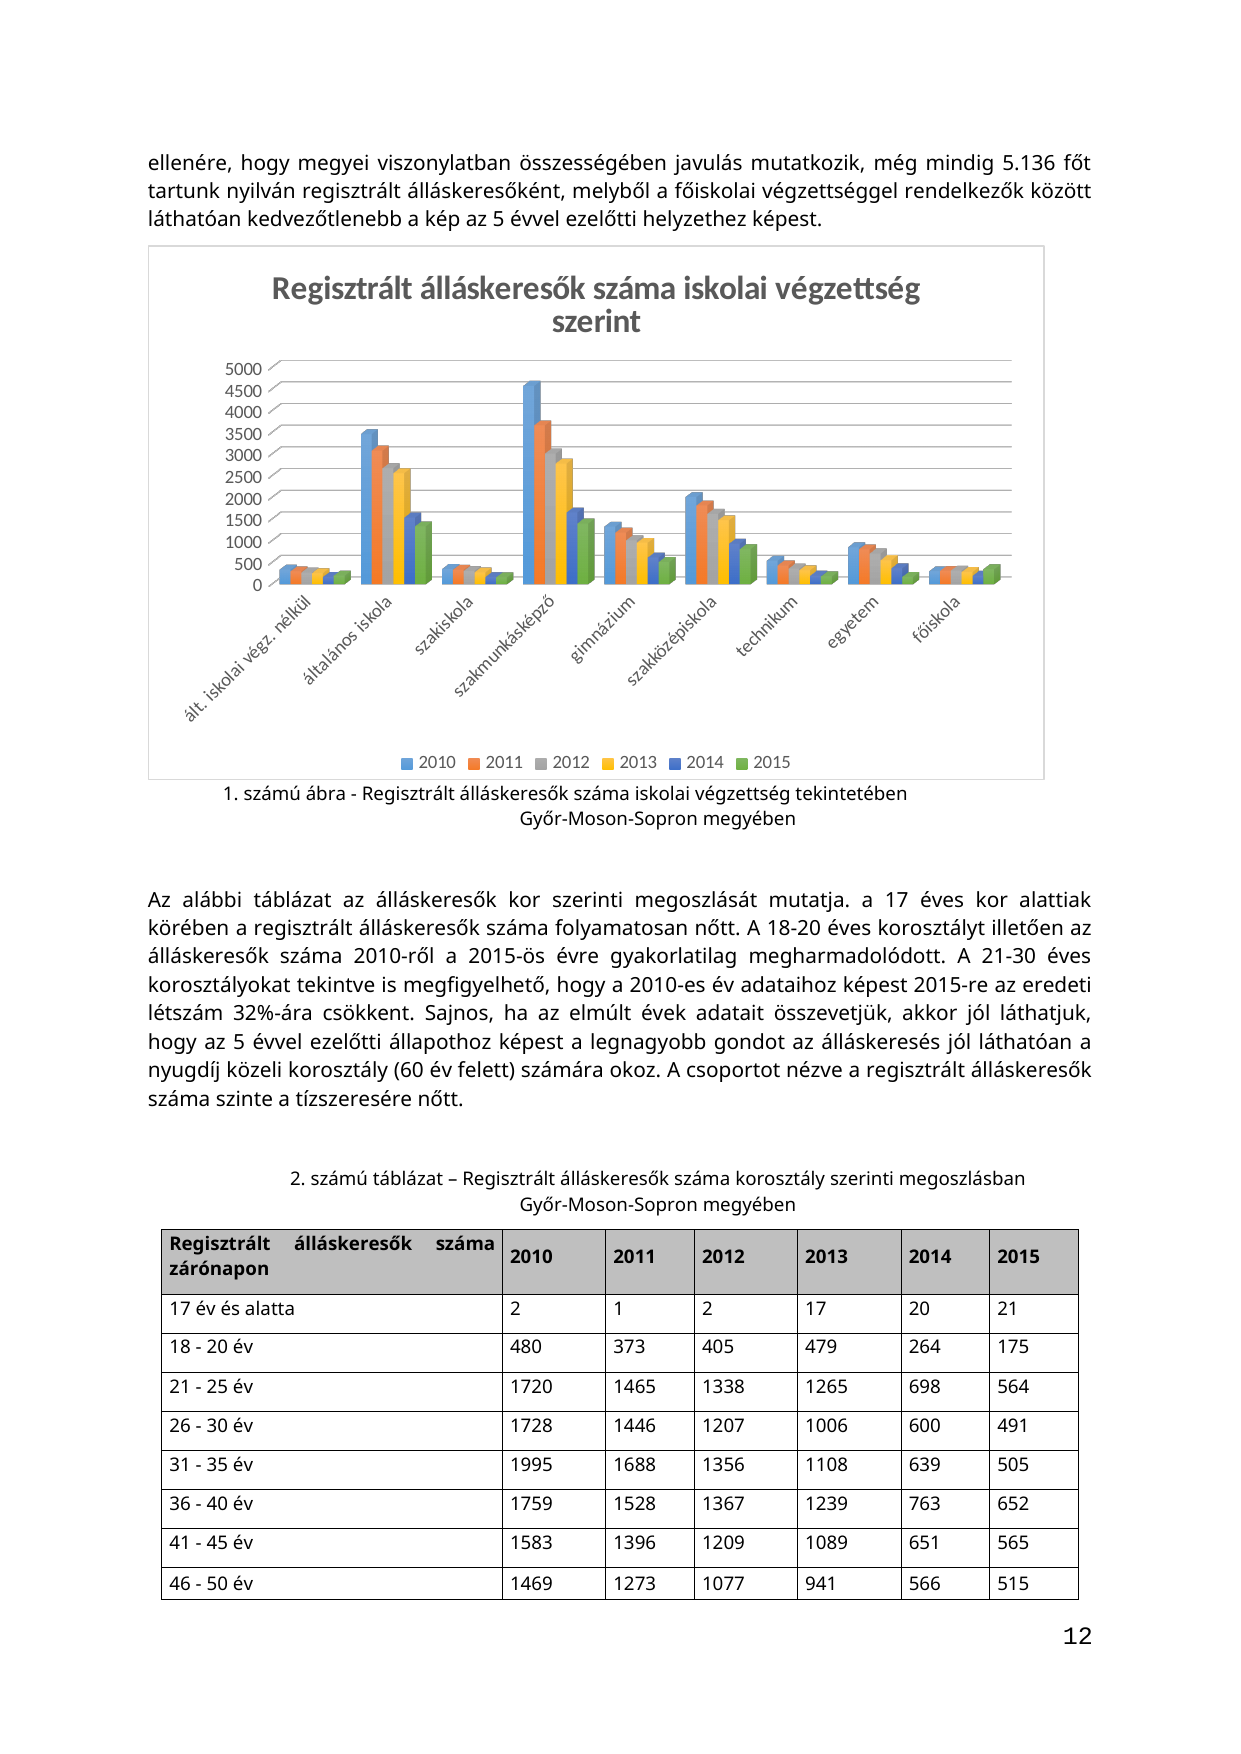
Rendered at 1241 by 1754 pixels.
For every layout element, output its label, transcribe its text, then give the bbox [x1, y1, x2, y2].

table_cell 1006 [798, 1412, 901, 1450]
table_cell 480 [503, 1334, 605, 1372]
table_cell 1469 [503, 1568, 605, 1598]
table_cell 31 - 35 év [162, 1451, 502, 1489]
table_cell 1077 [695, 1568, 797, 1598]
table_cell 566 [902, 1568, 989, 1598]
table_cell 639 [902, 1451, 989, 1489]
table_cell 1728 [503, 1412, 605, 1450]
table_cell 1688 [606, 1451, 694, 1489]
table_cell 17 [798, 1295, 901, 1333]
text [148, 148, 1093, 233]
table_cell 17 év és alatta [162, 1295, 502, 1333]
text 2. számú táblázat – Regisztrált álláskeresők száma korosztály szerinti megoszlásban [223, 1166, 1093, 1191]
table_header 2011 [606, 1230, 694, 1294]
table_cell 1759 [503, 1490, 605, 1528]
table_cell 26 - 30 év [162, 1412, 502, 1450]
table_header 2014 [902, 1230, 989, 1294]
table_cell 1089 [798, 1529, 901, 1567]
table_cell 1356 [695, 1451, 797, 1489]
table_cell 1 [606, 1295, 694, 1333]
table_cell 1583 [503, 1529, 605, 1567]
table_cell 515 [990, 1568, 1078, 1598]
table_cell 21 [990, 1295, 1078, 1333]
table_cell 21 - 25 év [162, 1373, 502, 1411]
table_header 2013 [798, 1230, 901, 1294]
table_cell 479 [798, 1334, 901, 1372]
table_header 2010 [503, 1230, 605, 1294]
table_cell 264 [902, 1334, 989, 1372]
table_cell 1209 [695, 1529, 797, 1567]
table_cell 2 [695, 1295, 797, 1333]
table_cell 651 [902, 1529, 989, 1567]
table_cell 36 - 40 év [162, 1490, 502, 1528]
table_cell 1207 [695, 1412, 797, 1450]
table_cell 698 [902, 1373, 989, 1411]
table_cell 1528 [606, 1490, 694, 1528]
table_cell 564 [990, 1373, 1078, 1411]
table_cell 491 [990, 1412, 1078, 1450]
table_cell 941 [798, 1568, 901, 1598]
table_cell 1720 [503, 1373, 605, 1411]
table_cell 1396 [606, 1529, 694, 1567]
table_cell 565 [990, 1529, 1078, 1567]
table_cell 1465 [606, 1373, 694, 1411]
table_cell 20 [902, 1295, 989, 1333]
table_cell 763 [902, 1490, 989, 1528]
table_cell 18 - 20 év [162, 1334, 502, 1372]
table_cell 1446 [606, 1412, 694, 1450]
table_cell 1273 [606, 1568, 694, 1598]
table_cell 1265 [798, 1373, 901, 1411]
table_cell 373 [606, 1334, 694, 1372]
table_header 2012 [695, 1230, 797, 1294]
table_cell 1367 [695, 1490, 797, 1528]
table_cell 600 [902, 1412, 989, 1450]
table_header 2015 [990, 1230, 1078, 1294]
table_cell 2 [503, 1295, 605, 1333]
table_cell 1108 [798, 1451, 901, 1489]
table_cell 1995 [503, 1451, 605, 1489]
table_cell 405 [695, 1334, 797, 1372]
table_cell 41 - 45 év [162, 1529, 502, 1567]
table_cell 1338 [695, 1373, 797, 1411]
table_cell 652 [990, 1490, 1078, 1528]
table_cell 46 - 50 év [162, 1568, 502, 1598]
text Győr-Moson-Sopron megyében [223, 806, 1093, 831]
table_cell 1239 [798, 1490, 901, 1528]
text Az alábbi táblázat az álláskeresők kor szerinti megoszlását mutatja. a 17 éves kor alattiak körében a regisztrált álláskeresők száma folyamatosan nőtt. A 18-20 éves korosztályt illetően az álláskeresők száma 2010-ről a 2015-ös évre gyakorlatilag megharmadolódott. A 21-30 éves korosztályokat tekintve is megfigyelhető, hogy a 2010-es év adataihoz képest 2015-re az eredeti létszám 32%-ára csökkent. Sajnos, ha az elmúlt évek adatait összevetjük, akkor jól láthatjuk, hogy az 5 évvel ezelőtti állapothoz képest a legnagyobb gondot az álláskeresés jól láthatóan a nyugdíj közeli korosztály (60 év felett) számára okoz. A csoportot nézve a regisztrált álláskeresők száma szinte a tízszeresére nőtt. [148, 885, 1093, 1112]
table_header Regisztrált álláskeresők száma zárónapon [162, 1230, 502, 1294]
text 1. számú ábra - Regisztrált álláskeresők száma iskolai végzettség tekintetében [223, 780, 1093, 806]
table_cell 175 [990, 1334, 1078, 1372]
text Győr-Moson-Sopron megyében [223, 1191, 1093, 1217]
table_cell 505 [990, 1451, 1078, 1489]
